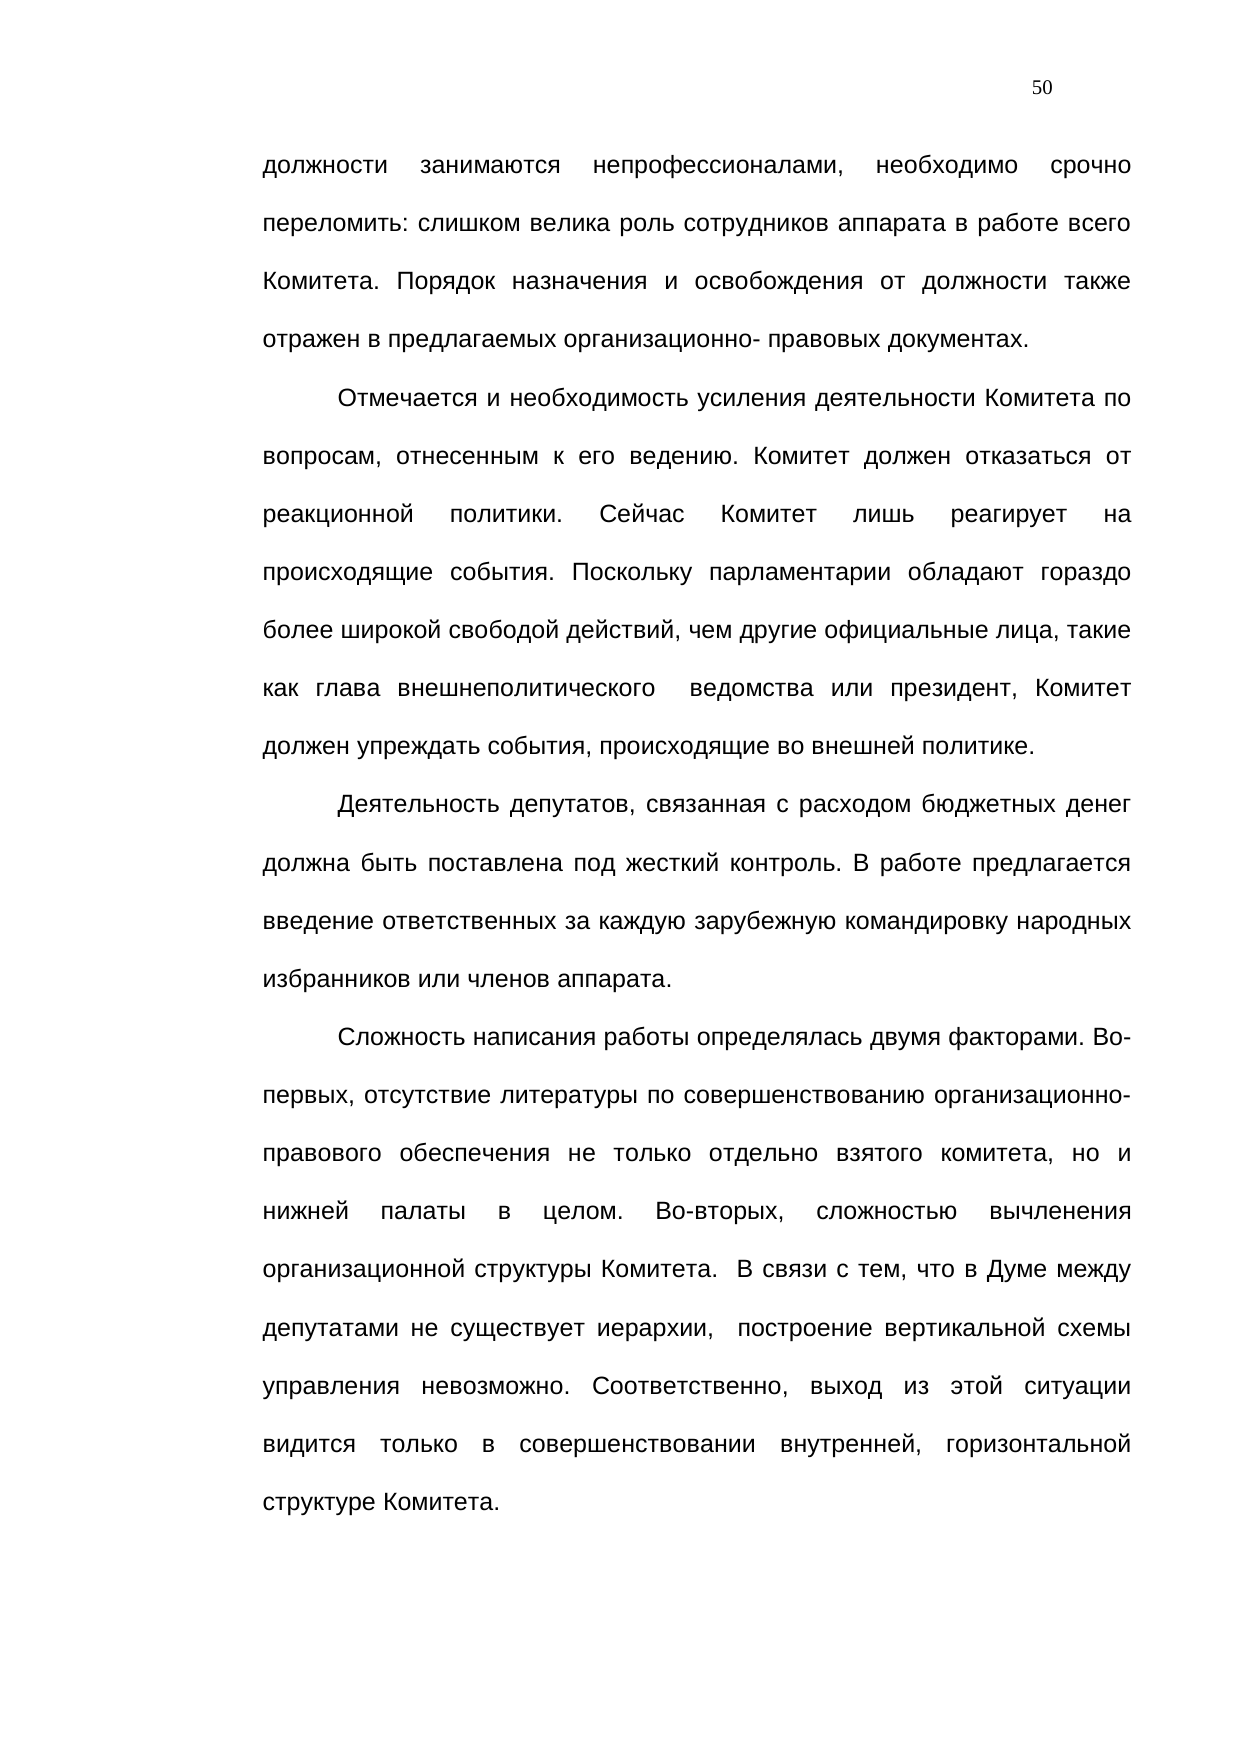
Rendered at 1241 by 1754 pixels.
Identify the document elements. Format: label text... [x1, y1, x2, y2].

text Отмечается и необходимость усиления деятельности Комитета по вопросам, отнесенным к его ведению. Комитет должен отказаться от реакционной политики. Сейчас Комитет лишь реагирует на происходящие события. Поскольку парламентарии обладают гораздо более широкой свободой действий, чем другие официальные лица, такие как глава внешнеполитического ведомства или президент, Комитет должен упреждать события, происходящие во внешней политике. [262, 382, 1132, 760]
text Деятельность депутатов, связанная с расходом бюджетных денег должна быть поставлена под жесткий контроль. В работе предлагается введение ответственных за каждую зарубежную командировку народных избранников или членов аппарата. [262, 789, 1132, 993]
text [262, 150, 1132, 353]
text Сложность написания работы определялась двумя факторами. Во- первых, отсутствие литературы по совершенствованию организационно-правового обеспечения не только отдельно взятого комитета, но и нижней палаты в целом. Во-вторых, сложностью вычленения организационной структуры Комитета. В связи с тем, что в Думе между депутатами не существует иерархии, построение вертикальной схемы управления невозможно. Соответственно, выход из этой ситуации видится только в совершенствовании внутренней, горизонтальной структуре Комитета. [262, 1022, 1132, 1516]
